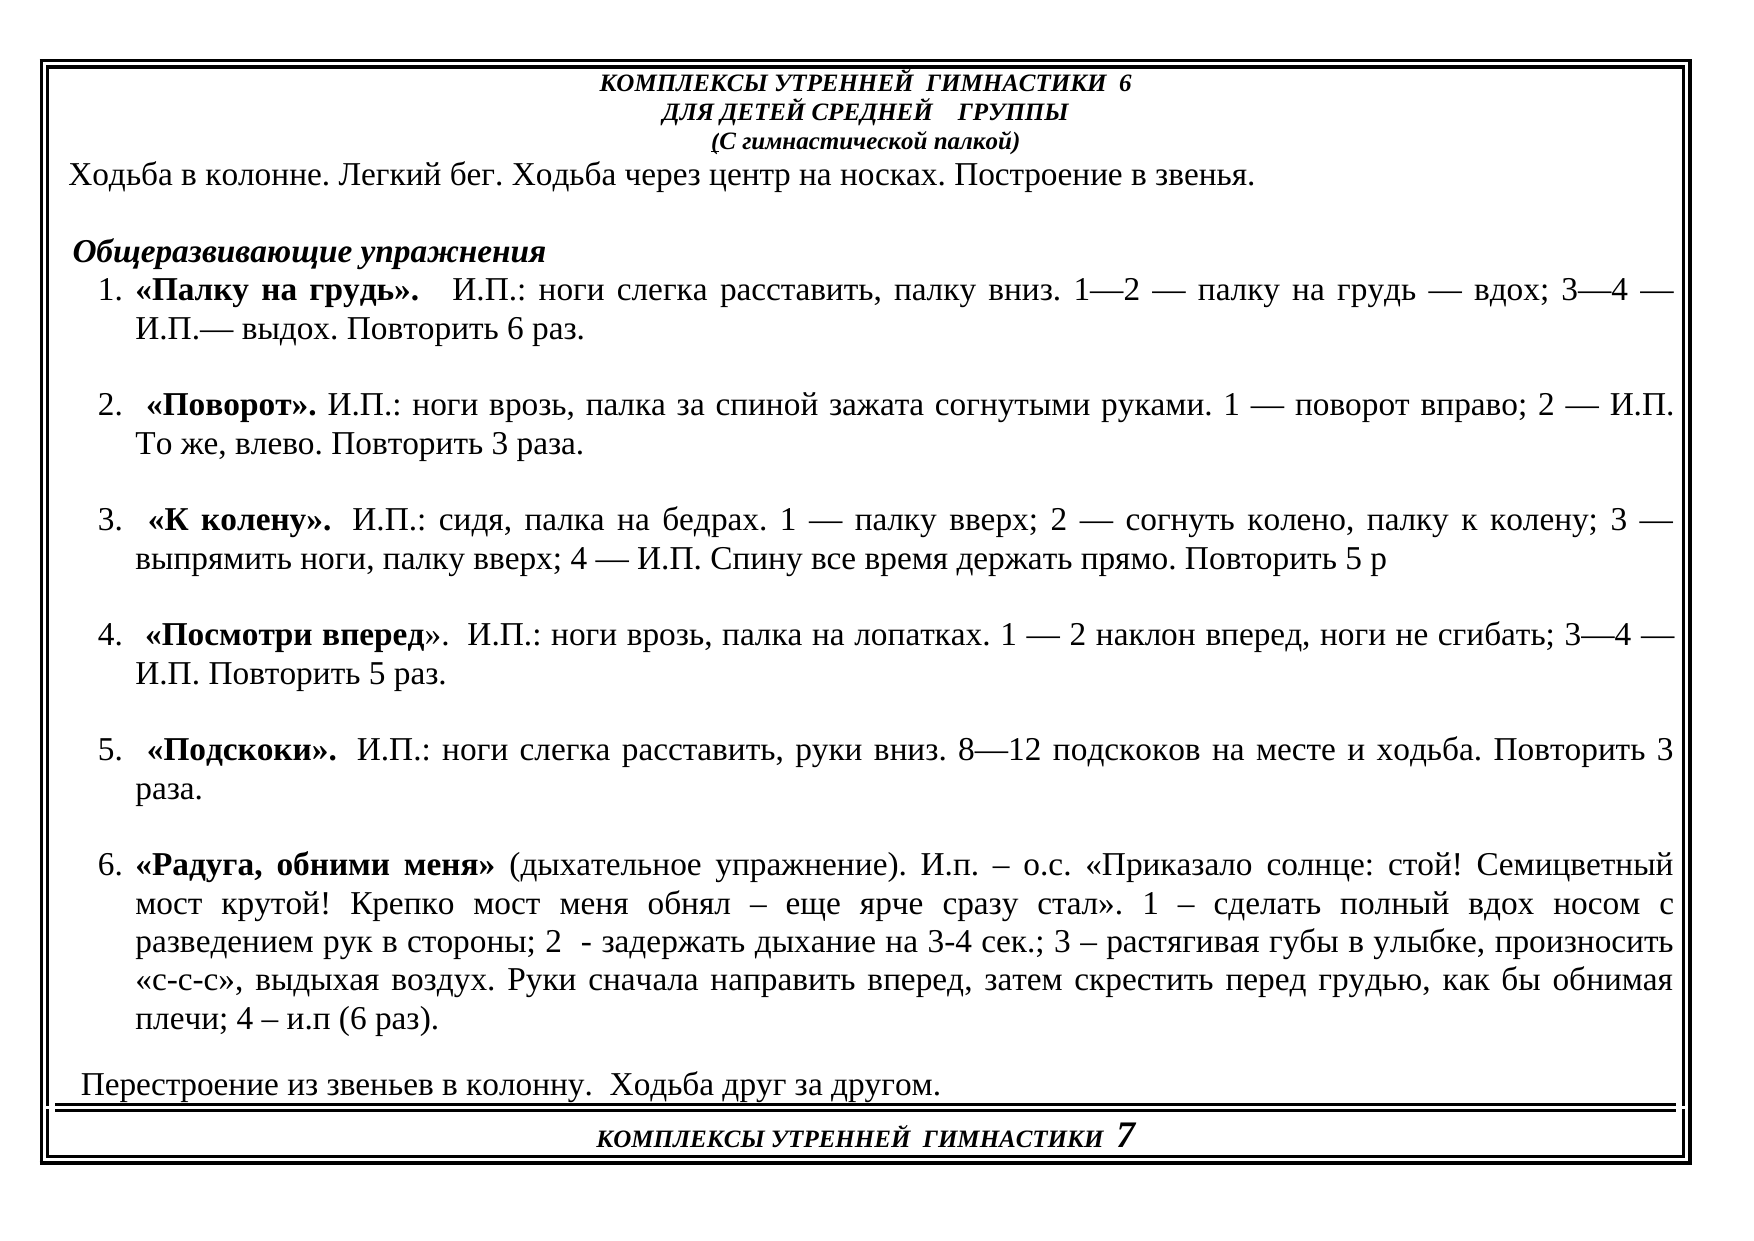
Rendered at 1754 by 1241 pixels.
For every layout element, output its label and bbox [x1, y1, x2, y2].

table_cell [44, 1103, 1687, 1155]
table_cell [44, 62, 1687, 1103]
